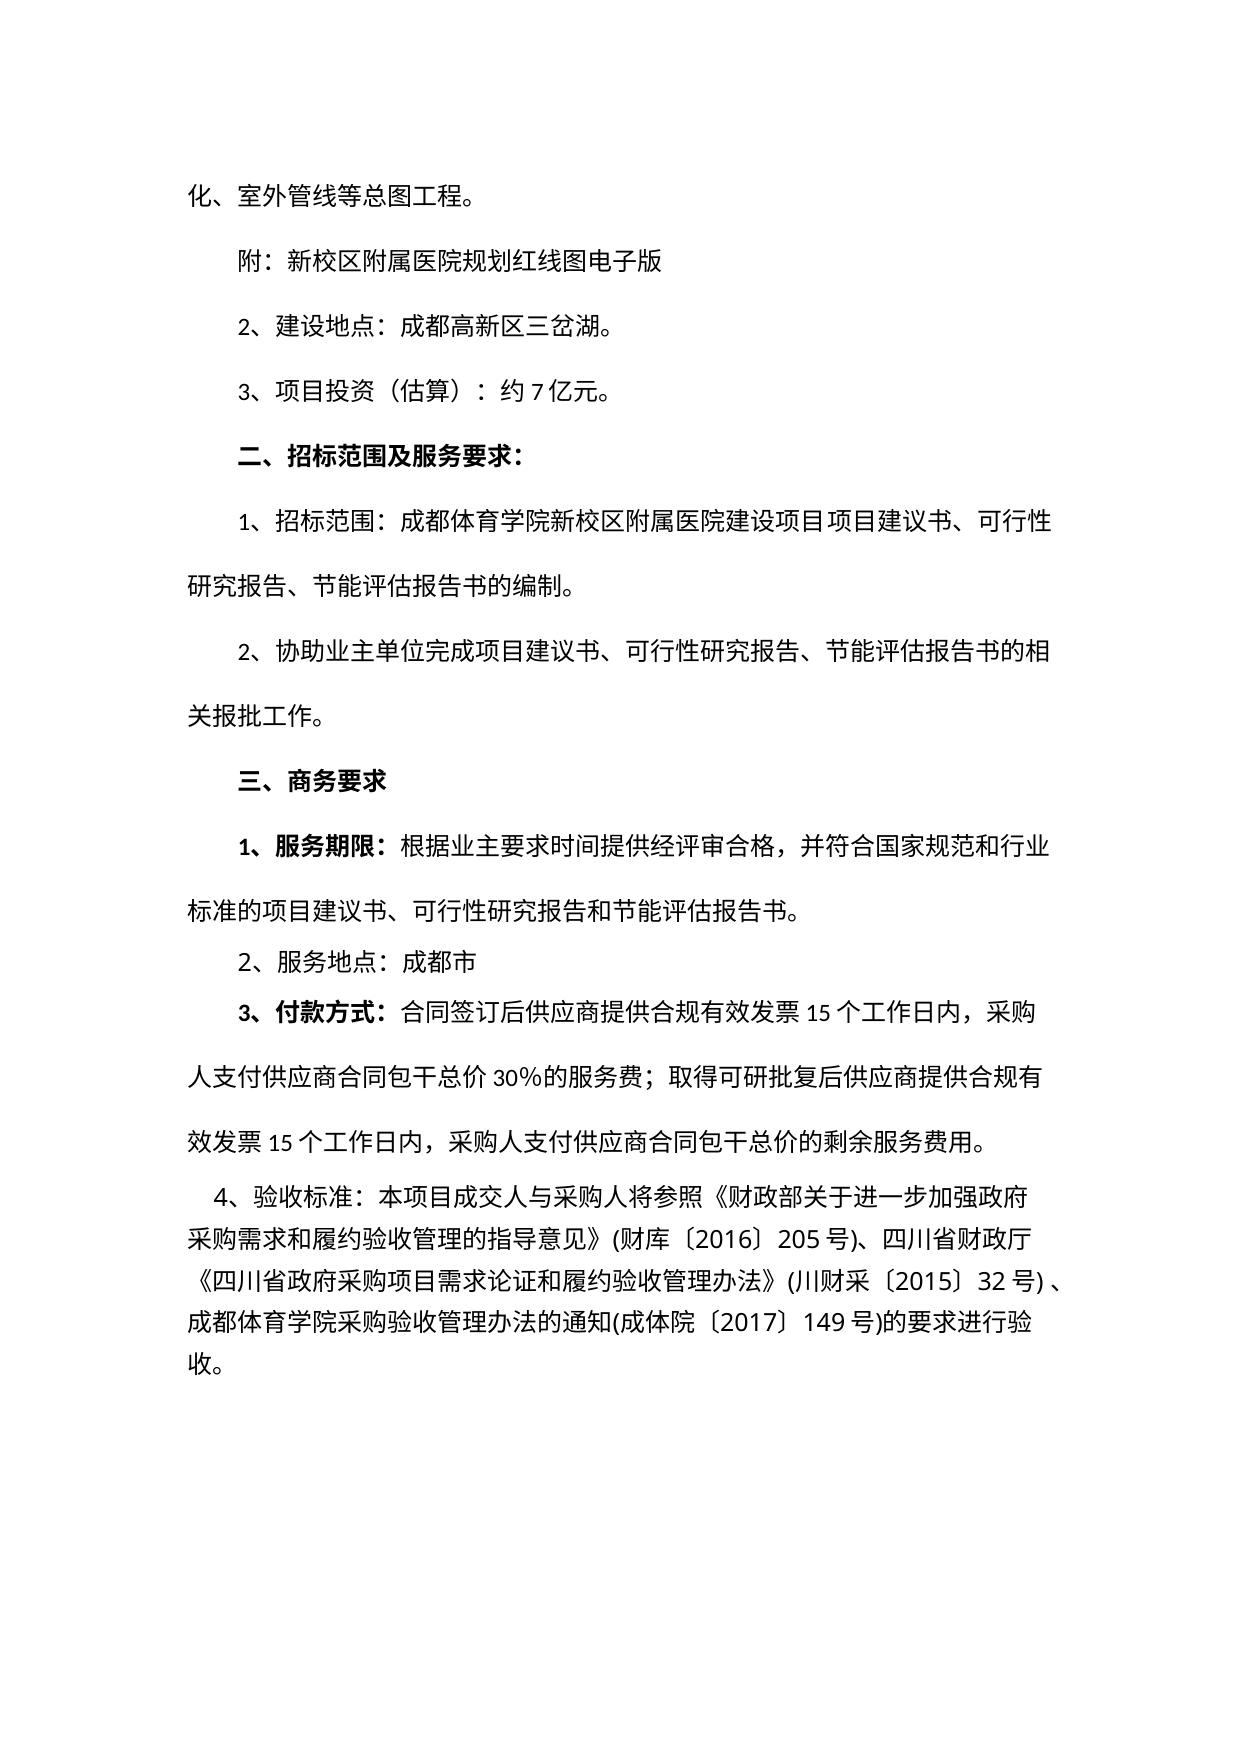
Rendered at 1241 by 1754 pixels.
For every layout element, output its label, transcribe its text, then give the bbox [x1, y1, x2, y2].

text 1、招标范围：成都体育学院新校区附属医院建设项目项目建议书、可行性研究报告、节能评估报告书的编制。 [187, 487, 1053, 617]
text 1、服务期限：根据业主要求时间提供经评审合格，并符合国家规范和行业标准的项目建议书、可行性研究报告和节能评估报告书。 [187, 812, 1053, 942]
text 二、招标范围及服务要求： [187, 422, 1053, 487]
text 2、协助业主单位完成项目建议书、可行性研究报告、节能评估报告书的相关报批工作。 [187, 617, 1053, 747]
text 4、验收标准：本项目成交人与采购人将参照《财政部关于进一步加强政府采购需求和履约验收管理的指导意见》(财库〔2016〕205号)、四川省财政厅《四川省政府采购项目需求论证和履约验收管理办法》(川财采〔2015〕32号) 、成都体育学院采购验收管理办法的通知(成体院〔2017〕149号)的要求进行验收。 [187, 1173, 1053, 1382]
text 3、付款方式：合同签订后供应商提供合规有效发票15个工作日内，采购人支付供应商合同包干总价30％的服务费；取得可研批复后供应商提供合规有效发票15个工作日内，采购人支付供应商合同包干总价的剩余服务费用。 [187, 978, 1053, 1173]
text 2、服务地点：成都市 [187, 942, 1053, 978]
text 附：新校区附属医院规划红线图电子版 [187, 227, 1053, 292]
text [187, 162, 1053, 227]
text 2、建设地点：成都高新区三岔湖。 [187, 292, 1053, 357]
text 3、项目投资（估算）：约 7亿元。 [187, 357, 1053, 422]
text 三、商务要求 [187, 747, 1053, 812]
